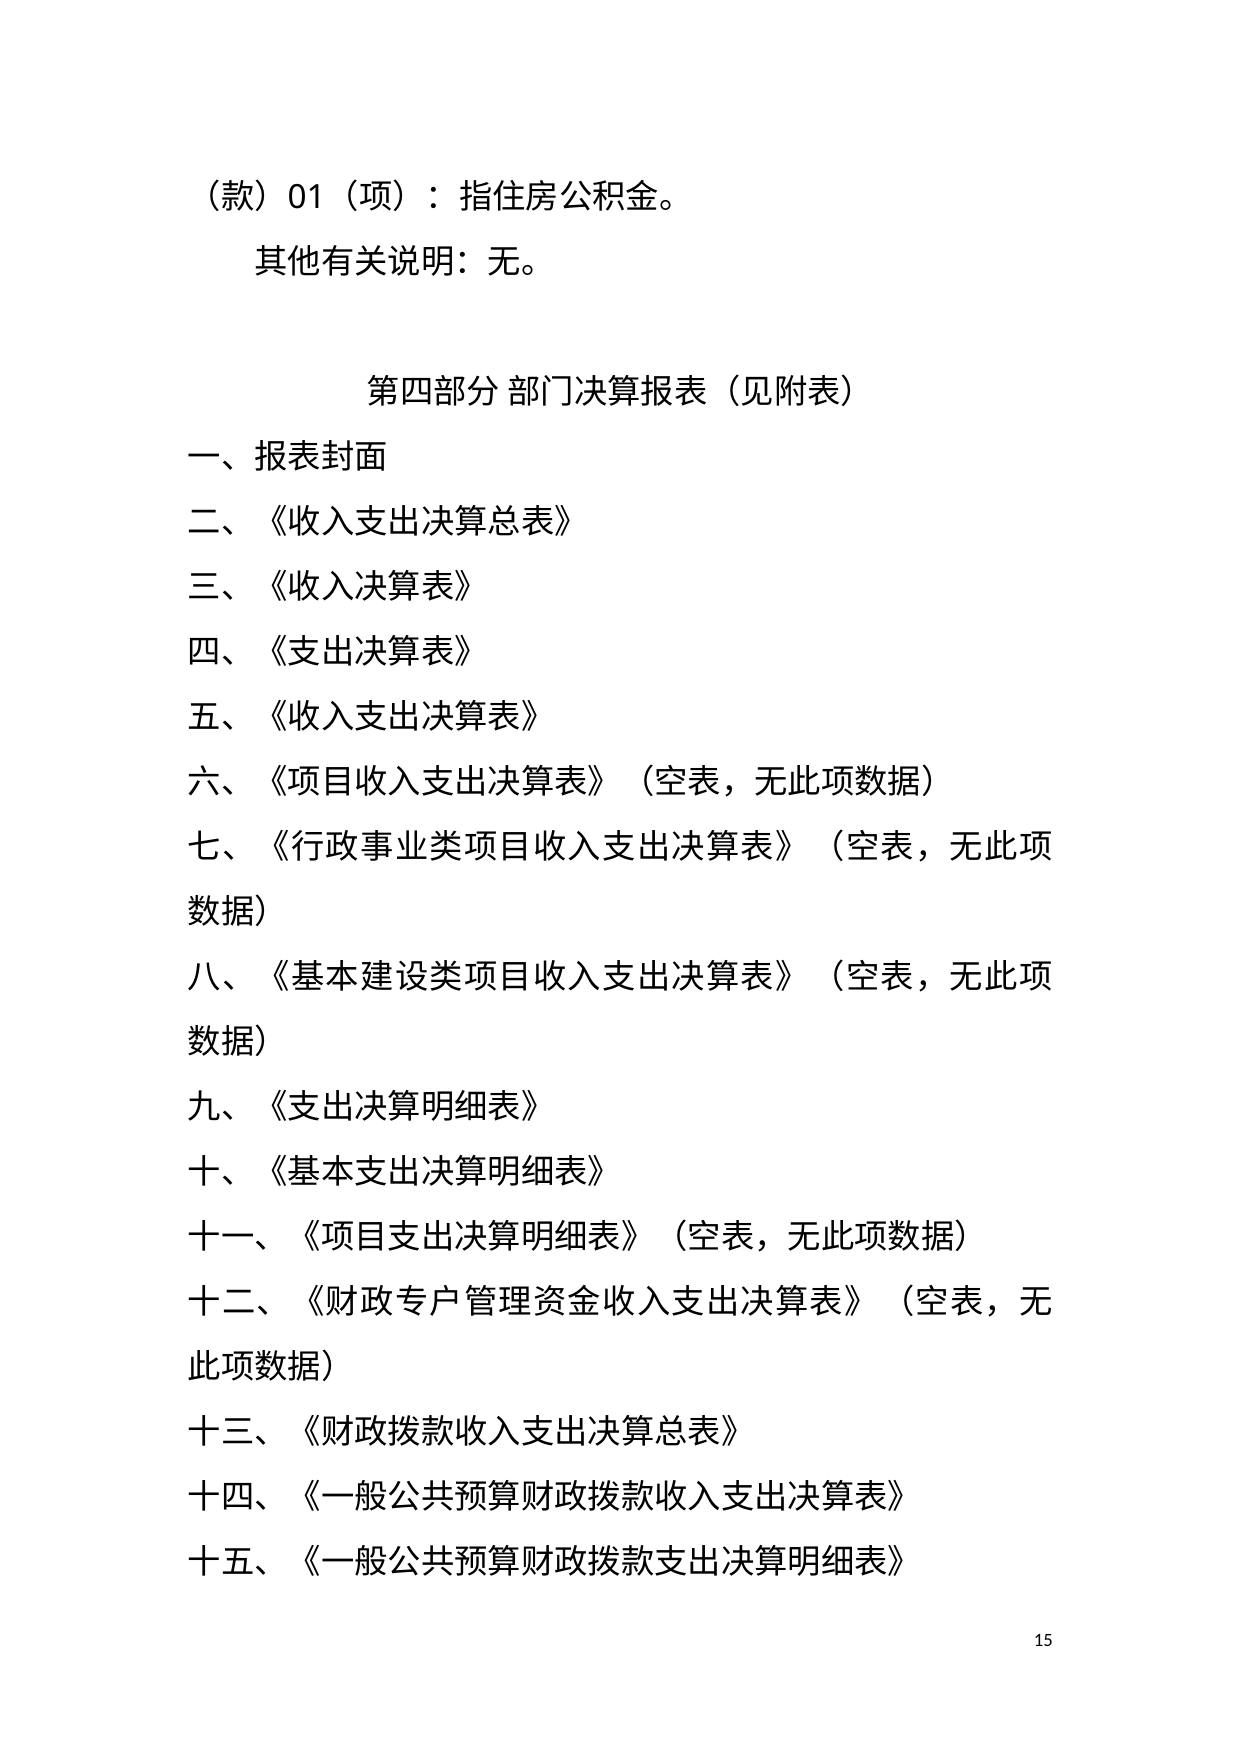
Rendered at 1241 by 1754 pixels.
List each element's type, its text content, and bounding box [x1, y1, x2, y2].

text 八、《基本建设类项目收入支出决算表》（空表，无此项数据） [187, 942, 1053, 1072]
text 十一、《项目支出决算明细表》（空表，无此项数据） [187, 1202, 1053, 1267]
text 十、《基本支出决算明细表》 [187, 1137, 1053, 1202]
text 一、报表封面 [187, 422, 1053, 487]
text 七、《行政事业类项目收入支出决算表》（空表，无此项数据） [187, 812, 1053, 942]
text 九、《支出决算明细表》 [187, 1072, 1053, 1137]
text 六、《项目收入支出决算表》（空表，无此项数据） [187, 747, 1053, 812]
text 第四部分 部门决算报表（见附表） [187, 357, 1053, 422]
text 十四、《一般公共预算财政拨款收入支出决算表》 [187, 1462, 1053, 1527]
text 二、《收入支出决算总表》 [187, 487, 1053, 552]
text 十二、《财政专户管理资金收入支出决算表》（空表，无此项数据） [187, 1267, 1053, 1397]
text 三、《收入决算表》 [187, 552, 1053, 617]
text 十三、《财政拨款收入支出决算总表》 [187, 1397, 1053, 1462]
text 四、《支出决算表》 [187, 617, 1053, 682]
text 五、《收入支出决算表》 [187, 682, 1053, 747]
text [187, 162, 1053, 227]
text 十五、《一般公共预算财政拨款支出决算明细表》 [187, 1527, 1053, 1592]
text 其他有关说明：无。 [187, 227, 1053, 292]
